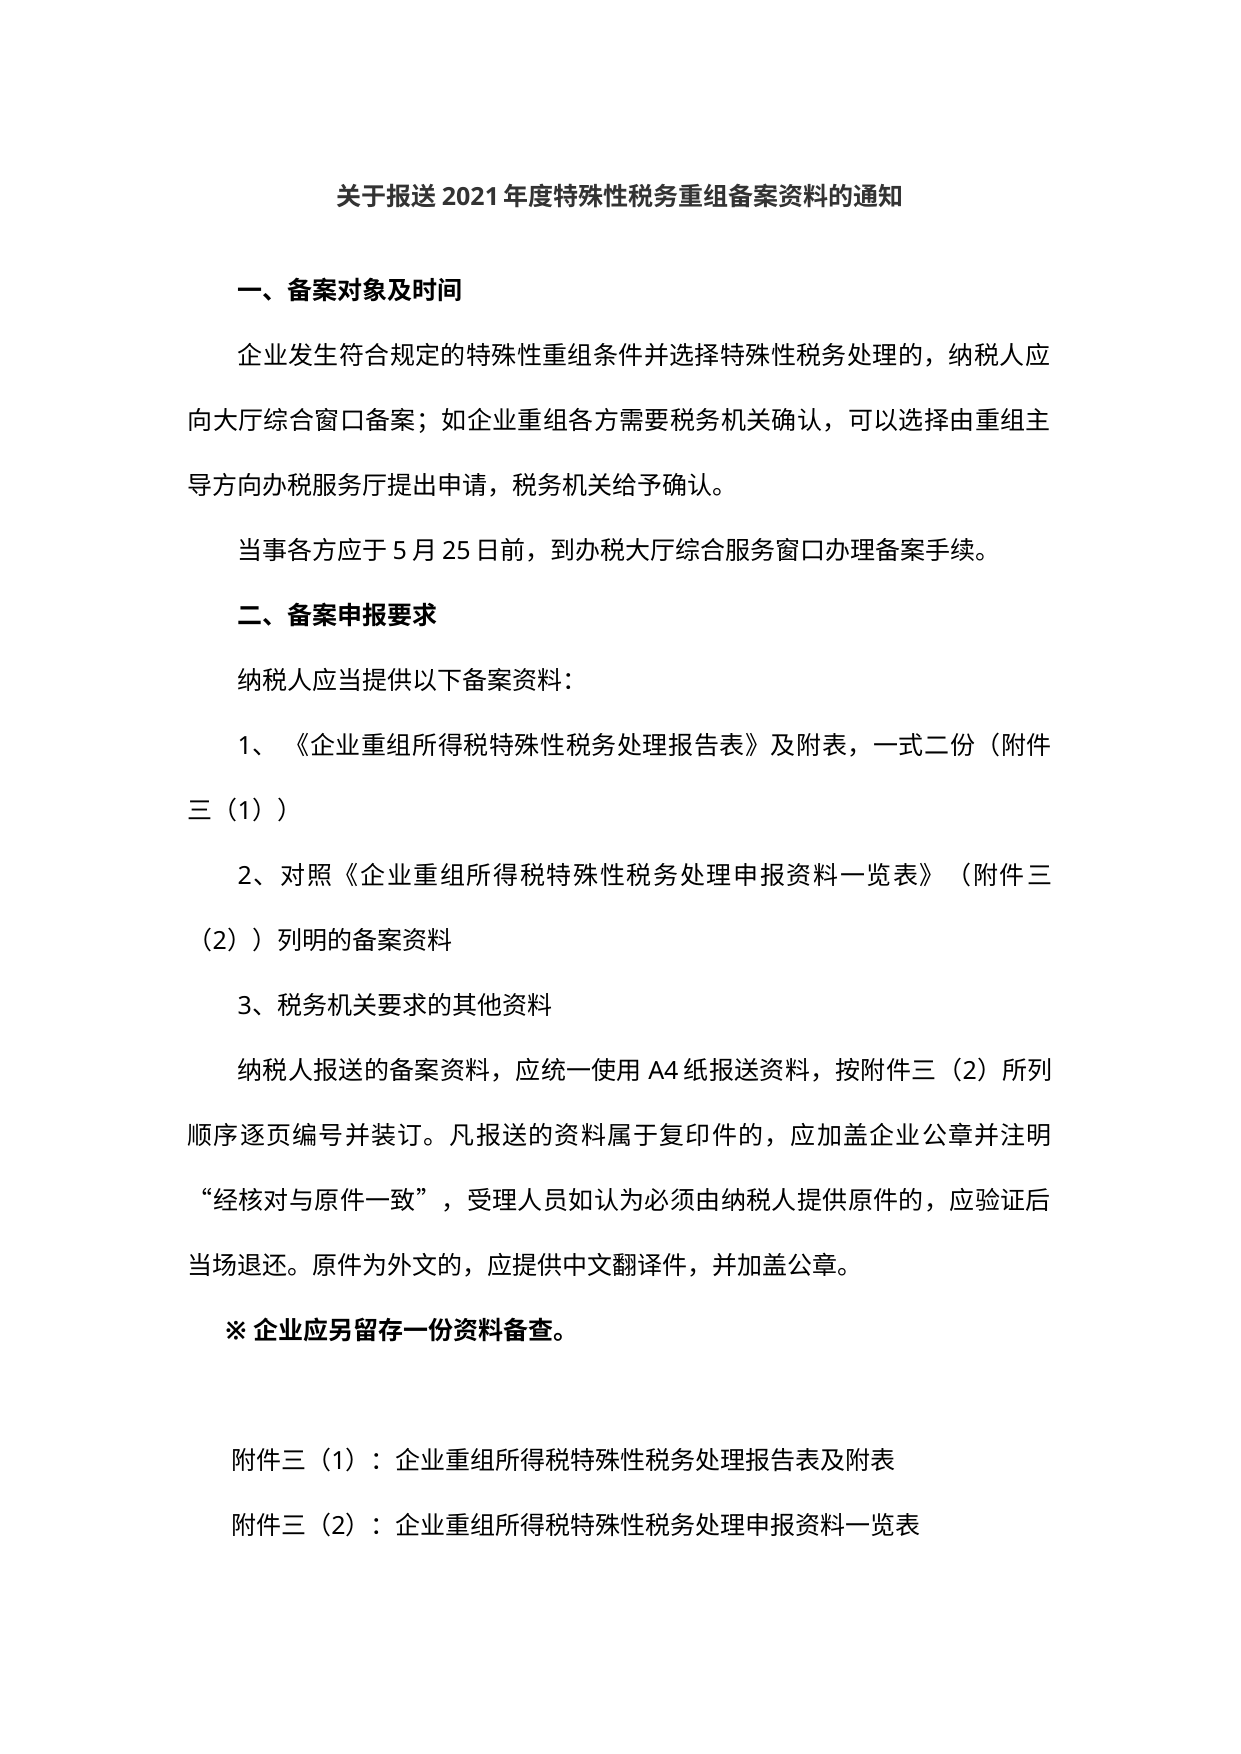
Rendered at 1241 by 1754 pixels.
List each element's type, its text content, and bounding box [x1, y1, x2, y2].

text 当事各方应于5月25日前，到办税大厅综合服务窗口办理备案手续。 [187, 516, 1053, 581]
text 企业发生符合规定的特殊性重组条件并选择特殊性税务处理的，纳税人应向大厅综合窗口备案；如企业重组各方需要税务机关确认，可以选择由重组主导方向办税服务厅提出申请，税务机关给予确认。 [187, 321, 1053, 516]
text 一、备案对象及时间 [187, 256, 1053, 321]
text 关于报送2021年度特殊性税务重组备案资料的通知 [187, 162, 1053, 227]
text 二、备案申报要求 [187, 581, 1053, 646]
text 纳税人应当提供以下备案资料： [187, 646, 1053, 711]
text 1、 《企业重组所得税特殊性税务处理报告表》及附表，一式二份（附件三（1）） [187, 711, 1053, 841]
text 附件三（2）：企业重组所得税特殊性税务处理申报资料一览表 [187, 1491, 1053, 1556]
text 3、税务机关要求的其他资料 [187, 971, 1053, 1036]
text 附件三（1）：企业重组所得税特殊性税务处理报告表及附表 [187, 1426, 1053, 1491]
text 纳税人报送的备案资料，应统一使用A4纸报送资料，按附件三（2）所列顺序逐页编号并装订。凡报送的资料属于复印件的，应加盖企业公章并注明“经核对与原件一致”，受理人员如认为必须由纳税人提供原件的，应验证后当场退还。原件为外文的，应提供中文翻译件，并加盖公章。 [187, 1036, 1053, 1296]
text 2、对照《企业重组所得税特殊性税务处理申报资料一览表》（附件三（2））列明的备案资料 [187, 841, 1053, 971]
text ※ 企业应另留存一份资料备查。 [187, 1296, 1053, 1361]
